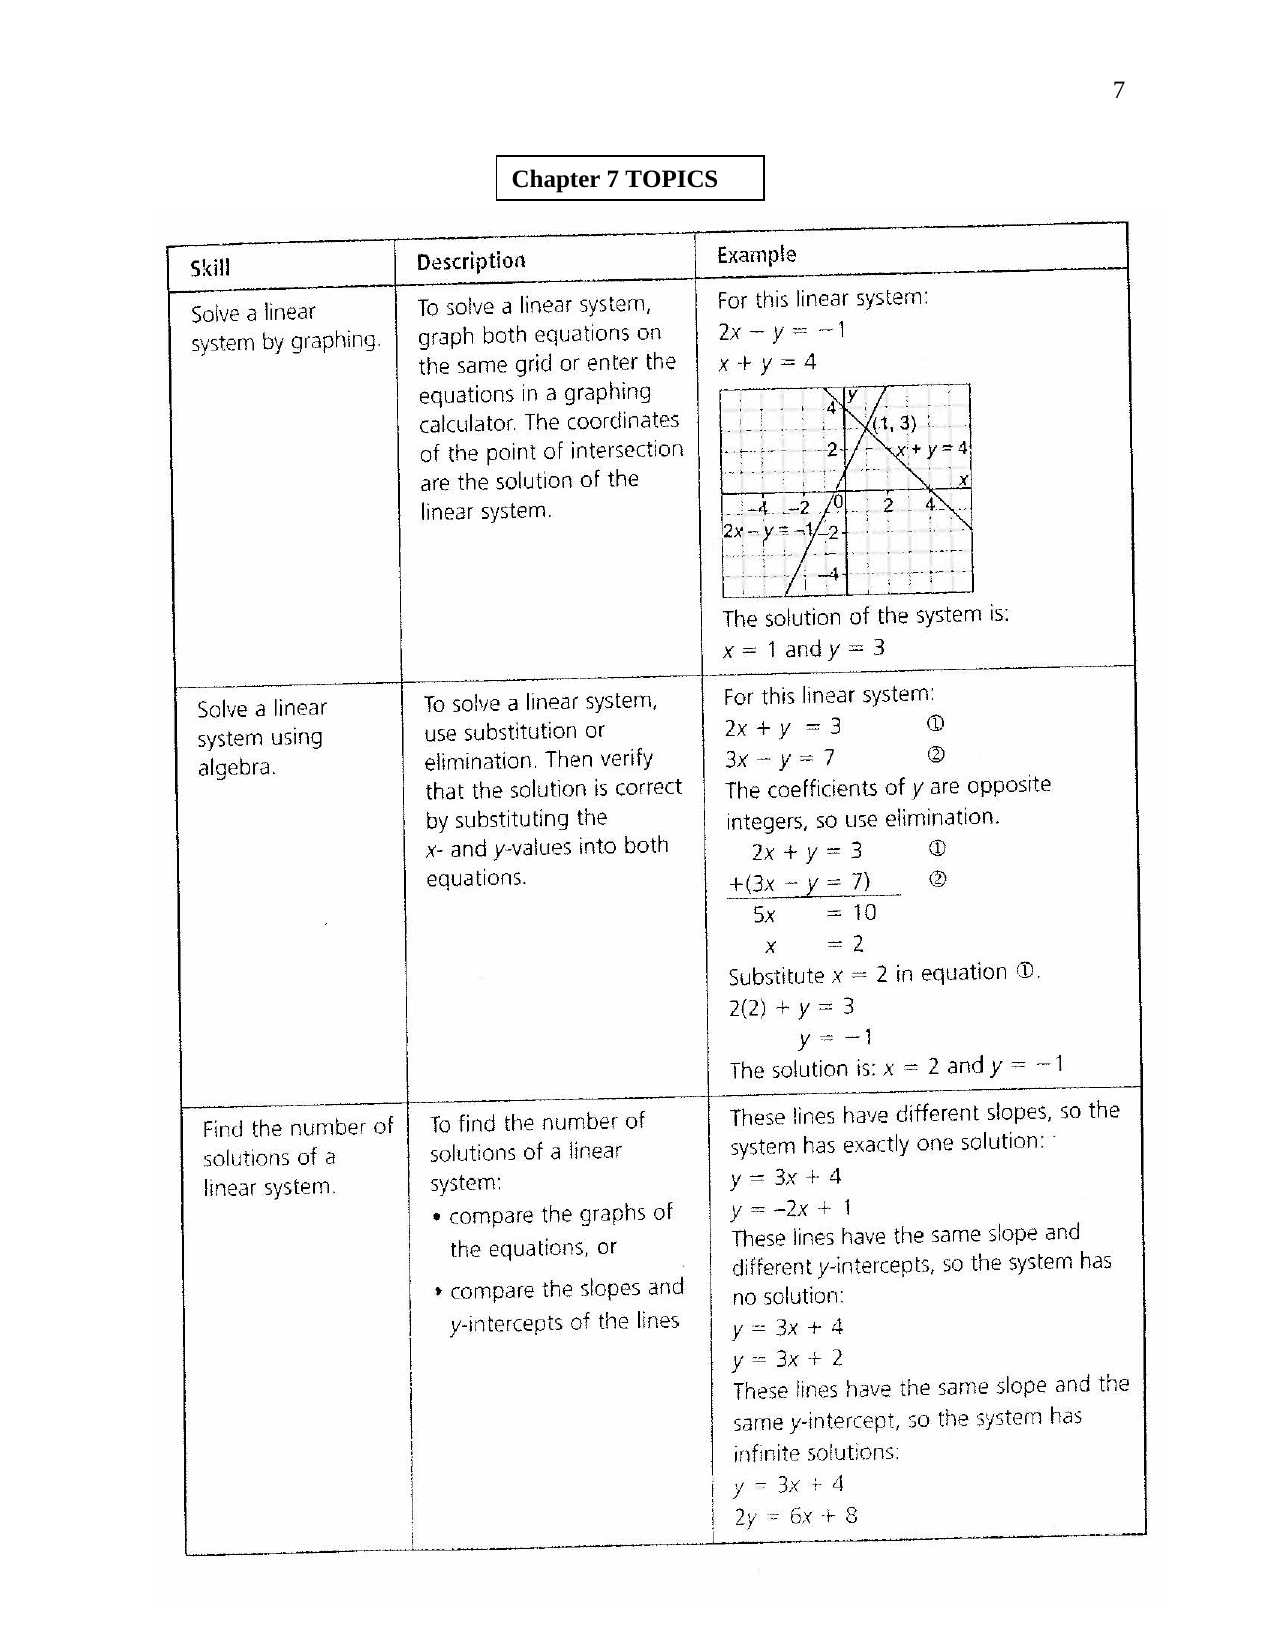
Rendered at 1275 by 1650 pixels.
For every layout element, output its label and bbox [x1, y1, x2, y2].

picture [151, 207, 1168, 1605]
